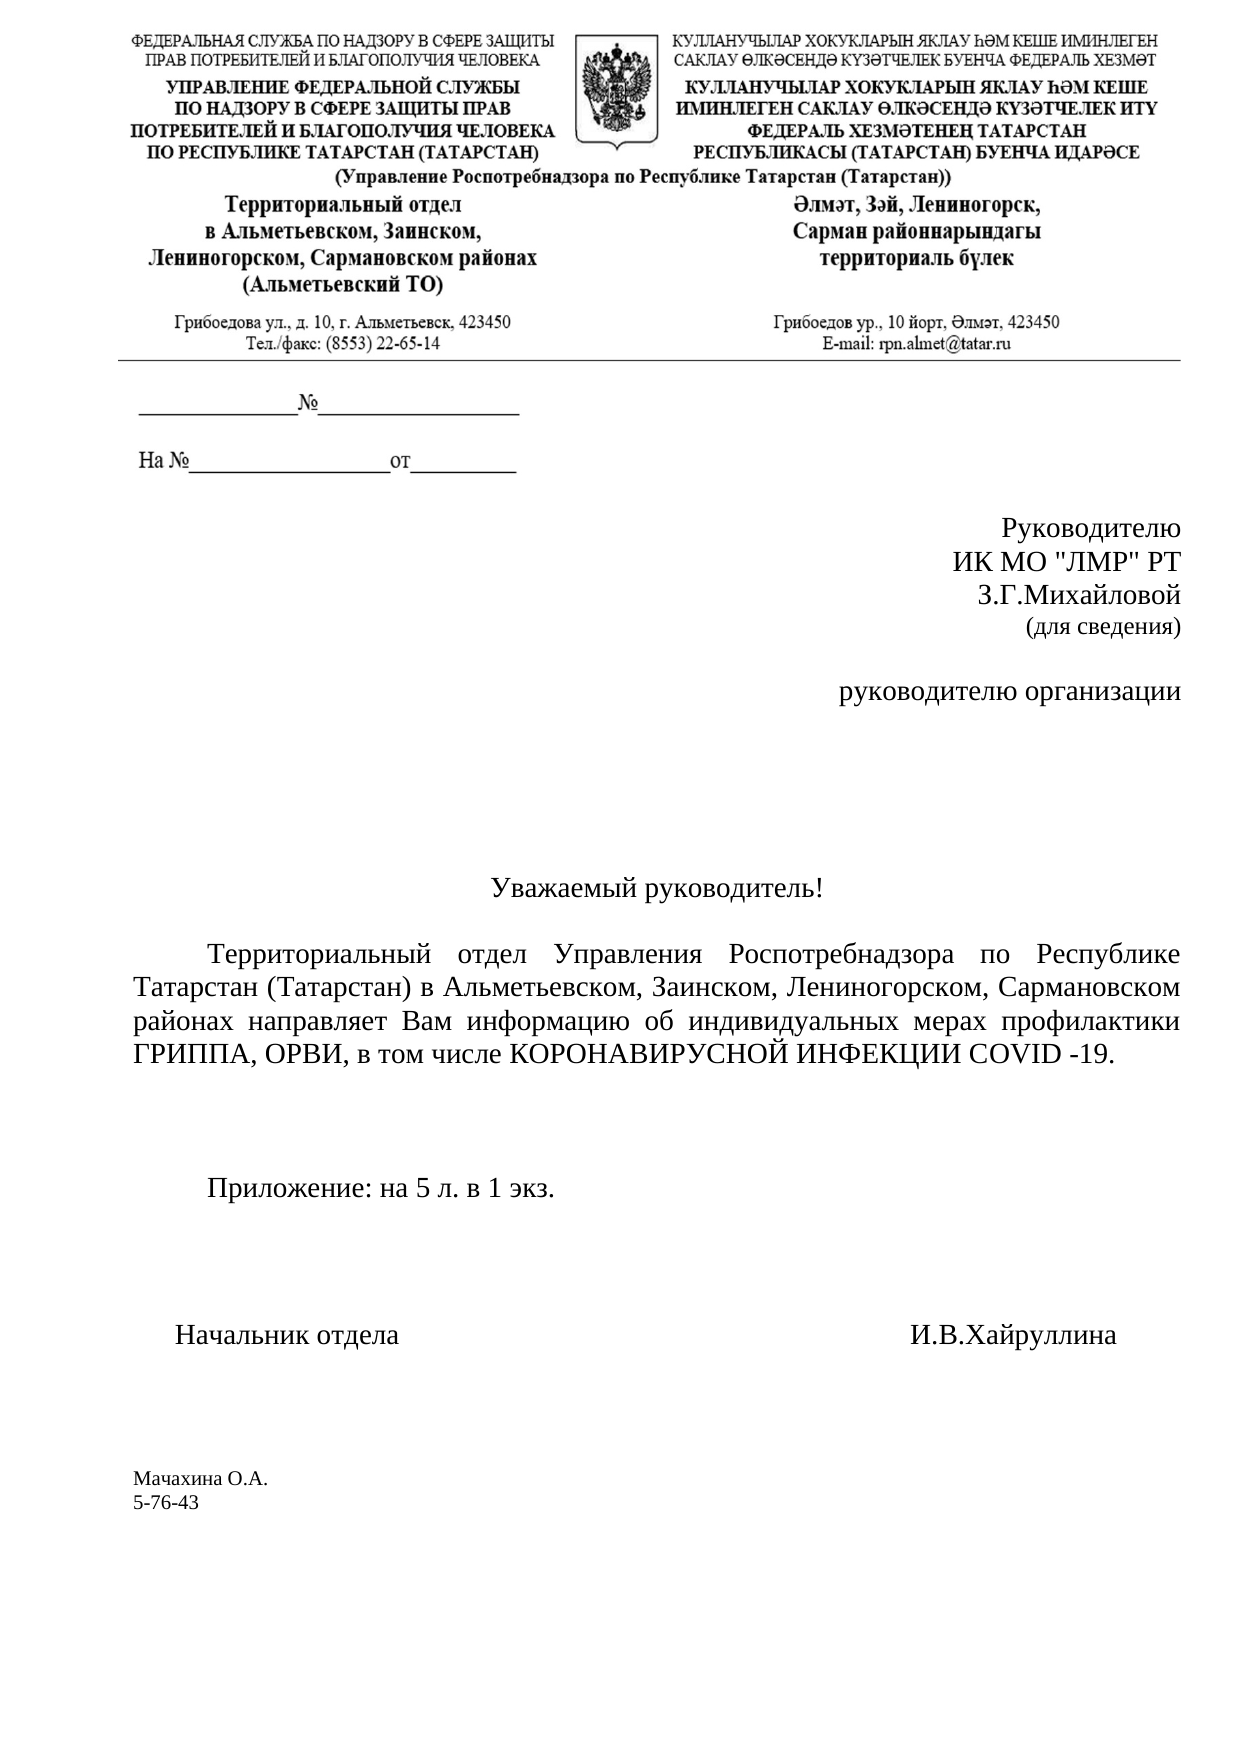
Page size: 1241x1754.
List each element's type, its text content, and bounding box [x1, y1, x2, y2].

text Руководителю [133, 510, 1181, 544]
text ИК МО "ЛМР" РТ [133, 544, 1181, 577]
text З.Г.Михайловой [133, 577, 1181, 611]
text 5-76-43 [133, 1490, 1152, 1514]
text Начальник отдела И.В.Хайруллина [174, 1317, 1152, 1351]
text Мачахина О.А. [133, 1466, 1152, 1490]
picture [118, 29, 1181, 478]
text Приложение: на 5 л. в 1 экз. [133, 1171, 1181, 1204]
text Уважаемый руководитель! [133, 870, 1181, 903]
text Территориальный отдел Управления Роспотребнадзора по Республике Татарстан (Татарстан) в Альметьевском, Заинском, Лениногорском, Сармановском районах направляет Вам информацию об индивидуальных мерах профилактики ГРИППА, ОРВИ, в том числе КОРОНАВИРУСНОЙ ИНФЕКЦИИ СOVID -19. [133, 936, 1181, 1070]
text руководителю организации [133, 673, 1181, 707]
text (для сведения) [133, 611, 1181, 640]
